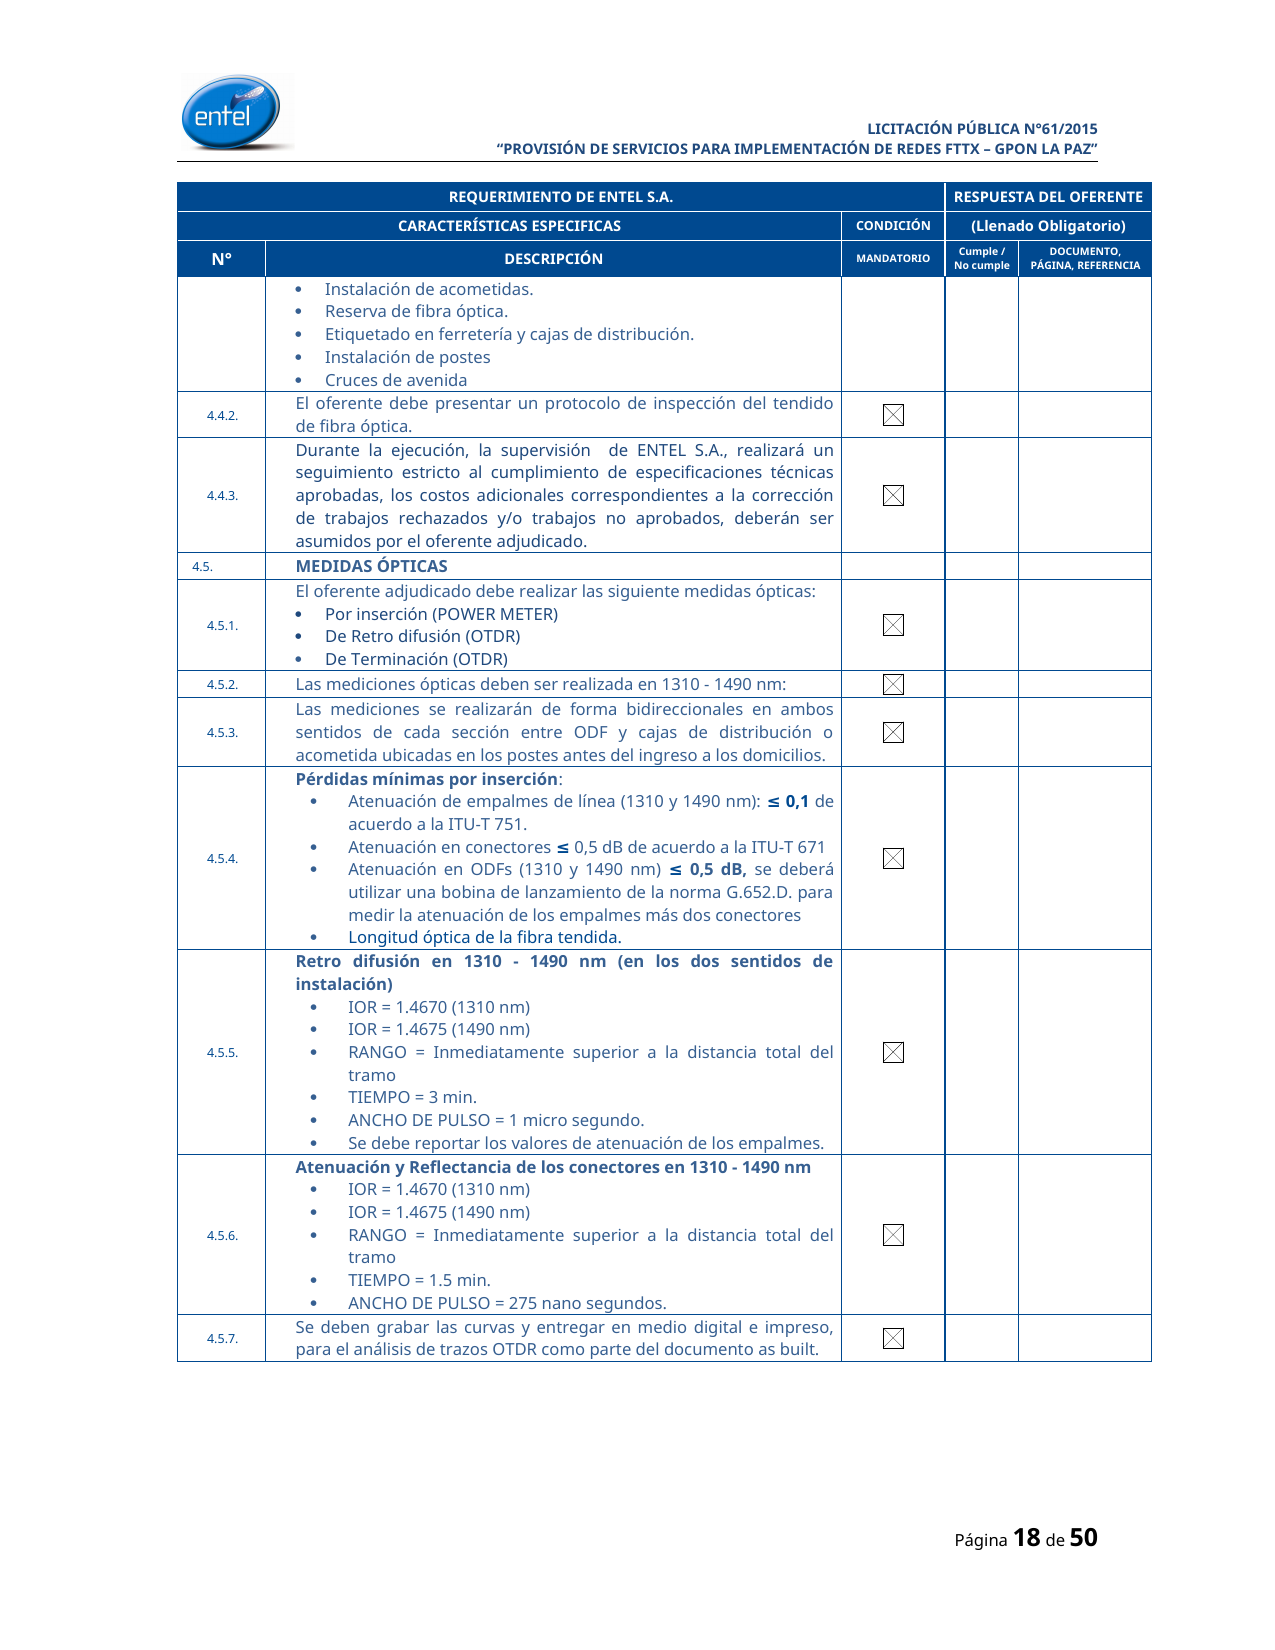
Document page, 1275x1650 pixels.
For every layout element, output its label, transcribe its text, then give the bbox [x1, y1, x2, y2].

table_cell [1019, 580, 1151, 670]
table_cell [842, 1315, 944, 1361]
table_cell [842, 950, 944, 1154]
table_cell [1019, 392, 1151, 437]
table_cell [842, 277, 944, 391]
table_cell [1019, 1155, 1151, 1314]
table_header REQUERIMIENTO DE ENTEL S.A. [178, 183, 944, 211]
table_cell [842, 698, 944, 766]
table_cell [946, 1155, 1018, 1314]
table_cell [178, 553, 265, 578]
table_cell [946, 438, 1018, 552]
table_cell [842, 553, 944, 578]
table_cell [1019, 1315, 1151, 1361]
table_cell [178, 950, 265, 1154]
table_cell [946, 277, 1018, 391]
table_cell [178, 671, 265, 697]
table_header RESPUESTA DEL OFERENTE [946, 183, 1151, 211]
table_cell DOCUMENTO, PÁGINA, REFERENCIA [1019, 241, 1151, 276]
table_cell [946, 580, 1018, 670]
table_cell Durante la ejecución, la supervisión de ENTEL S.A., realizará un seguimiento estricto al cumplimiento de especificaciones técnicas aprobadas, los costos adicionales correspondientes a la corrección de trabajos rechazados y/o trabajos no aprobados, deberán ser asumidos por el oferente adjudicado. [266, 438, 841, 552]
table_cell DESCRIPCIÓN [266, 241, 841, 276]
table_cell [842, 392, 944, 437]
table_cell Las mediciones se realizarán de forma bidireccionales en ambos sentidos de cada sección entre ODF y cajas de distribución o acometida ubicadas en los postes antes del ingreso a los domicilios. [266, 698, 841, 766]
table_cell [842, 1155, 944, 1314]
table_cell Las mediciones ópticas deben ser realizada en 1310 - 1490 nm: [266, 671, 841, 697]
table_cell MANDATORIO [842, 241, 944, 276]
table_cell Atenuación y Reflectancia de los conectores en 1310 - 1490 nm IOR = 1.4670 (1310 nm) IOR = 1.4675 (1490 nm) RANGO = Inmediatamente superior a la distancia total del tramo TIEMPO = 1.5 min. ANCHO DE PULSO = 275 nano segundos. [266, 1155, 841, 1314]
table_cell [178, 1315, 265, 1361]
table_cell [946, 1315, 1018, 1361]
table_cell Pérdidas mínimas por inserción: Atenuación de empalmes de línea (1310 y 1490 nm): ≤ 0,1 de acuerdo a la ITU-T 751. Atenuación en conectores ≤ 0,5 dB de acuerdo a la ITU-T 671 Atenuación en ODFs (1310 y 1490 nm) ≤ 0,5 dB, se deberá utilizar una bobina de lanzamiento de la norma G.652.D. para medir la atenuación de los empalmes más dos conectores Longitud óptica de la fibra tendida. [266, 767, 841, 949]
table_cell [946, 767, 1018, 949]
table_cell [178, 580, 265, 670]
table_cell N° [178, 241, 265, 276]
table_cell [1019, 950, 1151, 1154]
table_cell [1019, 277, 1151, 391]
table_cell [178, 698, 265, 766]
table_cell [946, 553, 1018, 578]
table_cell CONDICIÓN [842, 212, 944, 240]
table_cell [178, 1155, 265, 1314]
table_cell [842, 767, 944, 949]
table_cell [1019, 698, 1151, 766]
table_cell [178, 438, 265, 552]
table_cell [842, 580, 944, 670]
table_cell [1019, 767, 1151, 949]
table_cell [1019, 438, 1151, 552]
picture [181, 73, 295, 151]
table_cell (Llenado Obligatorio) [946, 212, 1151, 240]
table_cell [946, 950, 1018, 1154]
table_cell El oferente debe presentar un protocolo de inspección del tendido de fibra óptica. [266, 392, 841, 437]
table_cell Cumple / No cumple [946, 241, 1018, 276]
table_cell CARACTERÍSTICAS ESPECIFICAS [178, 212, 841, 240]
table_cell [1019, 671, 1151, 697]
table_cell [946, 698, 1018, 766]
table_cell Retro difusión en 1310 - 1490 nm (en los dos sentidos de instalación) IOR = 1.4670 (1310 nm) IOR = 1.4675 (1490 nm) RANGO = Inmediatamente superior a la distancia total del tramo TIEMPO = 3 min. ANCHO DE PULSO = 1 micro segundo. Se debe reportar los valores de atenuación de los empalmes. [266, 950, 841, 1154]
table_cell MEDIDAS ÓPTICAS [266, 553, 841, 578]
table_cell [842, 438, 944, 552]
table_cell [178, 277, 265, 391]
table_cell [946, 392, 1018, 437]
table_cell [178, 392, 265, 437]
table_cell El oferente adjudicado debe realizar las siguiente medidas ópticas: Por inserción (POWER METER) De Retro difusión (OTDR) De Terminación (OTDR) [266, 580, 841, 670]
table_cell [842, 671, 944, 697]
table_cell [1019, 553, 1151, 578]
table_cell Se deben grabar las curvas y entregar en medio digital e impreso, para el análisis de trazos OTDR como parte del documento as built. [266, 1315, 841, 1361]
table_cell [178, 767, 265, 949]
table_cell [946, 671, 1018, 697]
